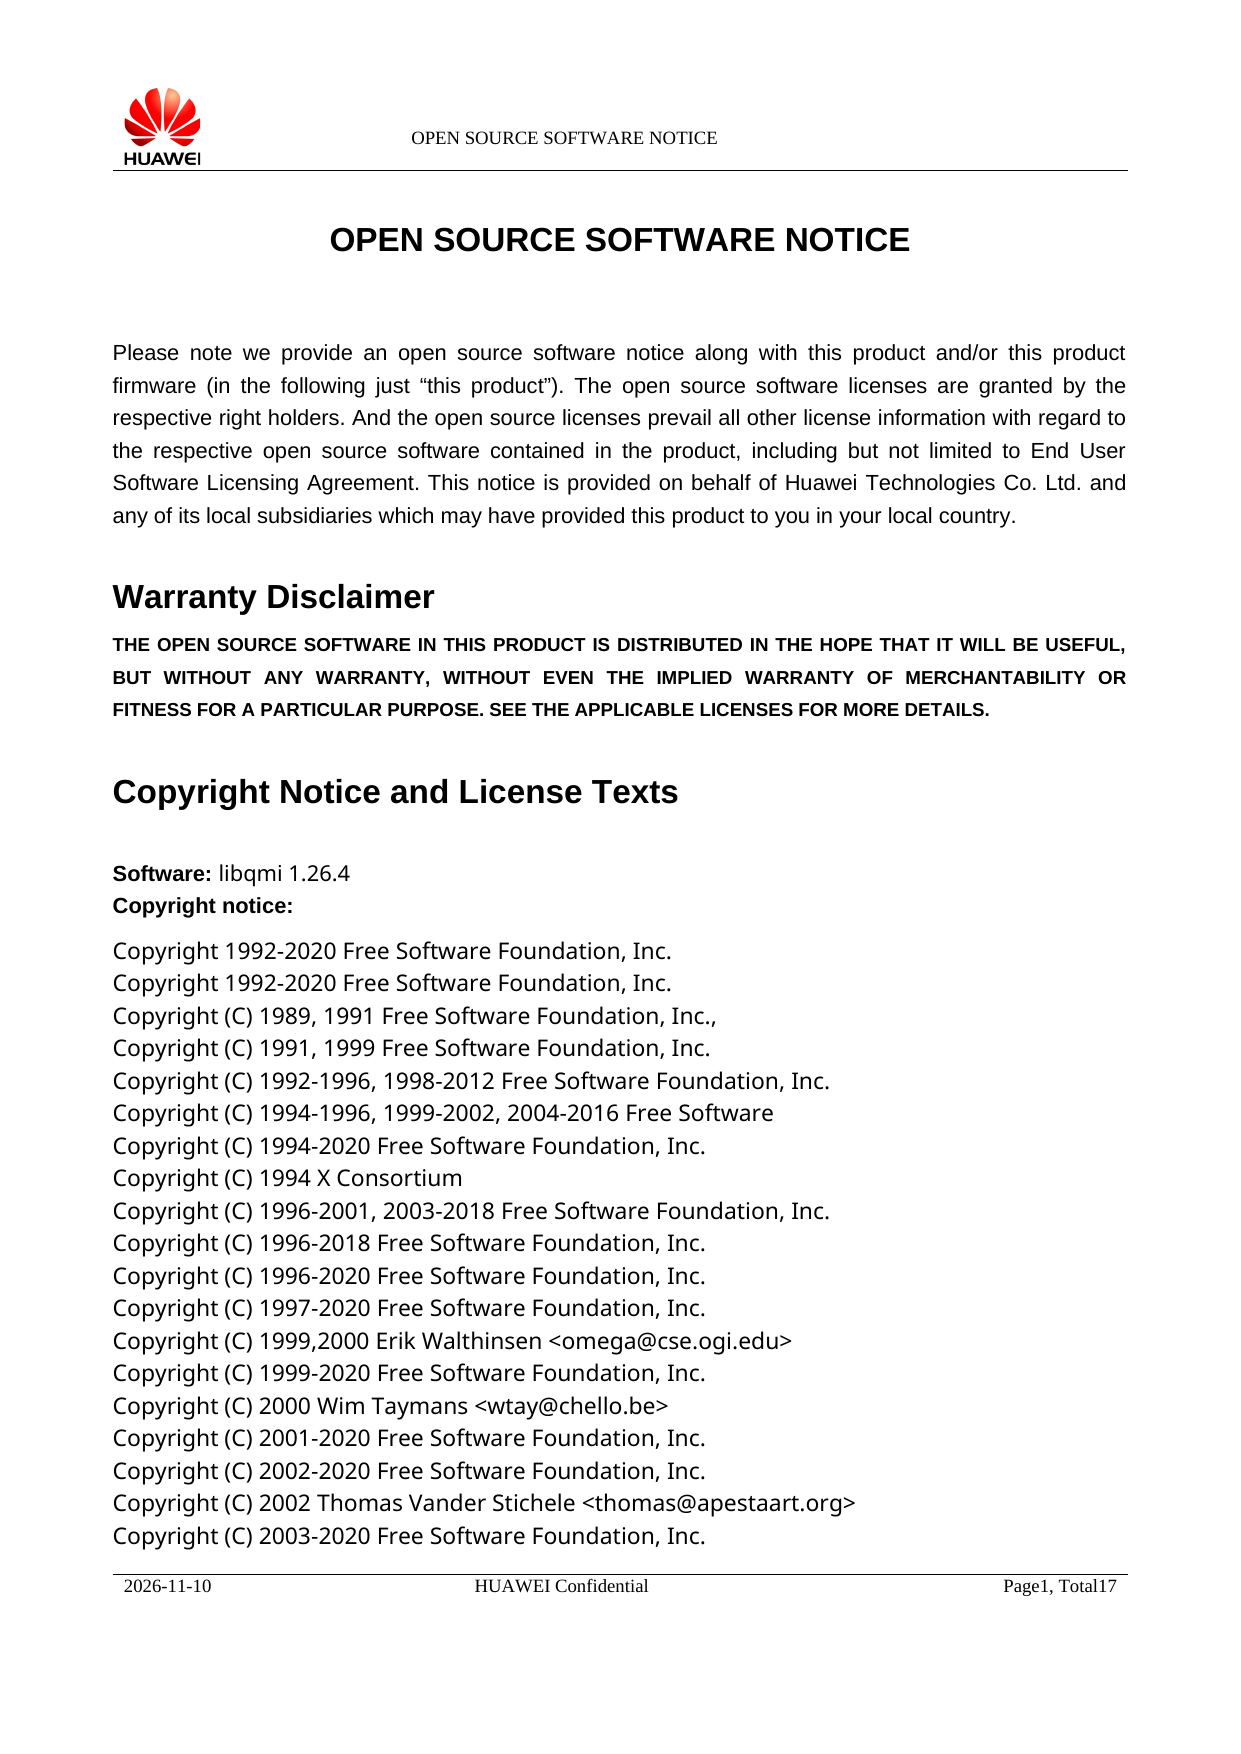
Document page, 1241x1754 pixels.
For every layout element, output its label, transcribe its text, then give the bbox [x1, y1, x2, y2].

text Please note we provide an open source software notice along with this product and/or this product firmware (in the following just “this product”). The open source software licenses are granted by the respective right holders. And the open source licenses prevail all other license information with regard to the respective open source software contained in the product, including but not limited to End User Software Licensing Agreement. This notice is provided on behalf of Huawei Technologies Co. Ltd. and any of its local subsidiaries which may have provided this product to you in your local country. [112, 336, 1128, 531]
text Copyright (C) 1989, 1991 Free Software Foundation, Inc., [112, 999, 1128, 1031]
text Copyright (C) 1999,2000 Erik Walthinsen <omega@cse.ogi.edu> [112, 1324, 1128, 1356]
picture [124, 88, 201, 165]
text OPEN SOURCE SOFTWARE NOTICE [112, 206, 1128, 271]
text Copyright (C) 1994-1996, 1999-2002, 2004-2016 Free Software [112, 1096, 1128, 1129]
text Copyright (C) 1996-2001, 2003-2018 Free Software Foundation, Inc. [112, 1194, 1128, 1226]
text Copyright (C) 1996-2020 Free Software Foundation, Inc. [112, 1259, 1128, 1291]
text Copyright 1992-2020 Free Software Foundation, Inc. [112, 934, 1128, 966]
text Copyright (C) 1994 X Consortium [112, 1161, 1128, 1194]
text Copyright (C) 1992-1996, 1998-2012 Free Software Foundation, Inc. [112, 1064, 1128, 1096]
text Copyright (C) 2003-2020 Free Software Foundation, Inc. [112, 1519, 1128, 1551]
text Copyright (C) 1994-2020 Free Software Foundation, Inc. [112, 1129, 1128, 1161]
text Copyright (C) 2001-2020 Free Software Foundation, Inc. [112, 1421, 1128, 1454]
text Copyright (C) 1991, 1999 Free Software Foundation, Inc. [112, 1031, 1128, 1064]
text Warranty Disclaimer [112, 564, 1128, 629]
text Copyright (C) 1996-2018 Free Software Foundation, Inc. [112, 1226, 1128, 1259]
text Copyright (C) 2002-2020 Free Software Foundation, Inc. [112, 1454, 1128, 1486]
text Copyright (C) 1999-2020 Free Software Foundation, Inc. [112, 1356, 1128, 1389]
text Copyright (C) 2002 Thomas Vander Stichele <thomas@apestaart.org> [112, 1486, 1128, 1519]
text Copyright (C) 2000 Wim Taymans <wtay@chello.be> [112, 1389, 1128, 1421]
text Copyright notice: [112, 889, 1128, 921]
text Copyright (C) 1997-2020 Free Software Foundation, Inc. [112, 1291, 1128, 1324]
text Copyright Notice and License Texts [112, 759, 1128, 824]
text The open source software in this product is distributed in the hope that it will be useful, but WITHOUT ANY WARRANTY, without even the implied warranty of MERCHANTABILITY or FITNESS FOR A PARTICULAR PURPOSE. See the applicable licenses for more details. [112, 629, 1128, 726]
title Software: libqmi 1.26.4 [112, 856, 1128, 889]
text Copyright 1992-2020 Free Software Foundation, Inc. [112, 966, 1128, 999]
